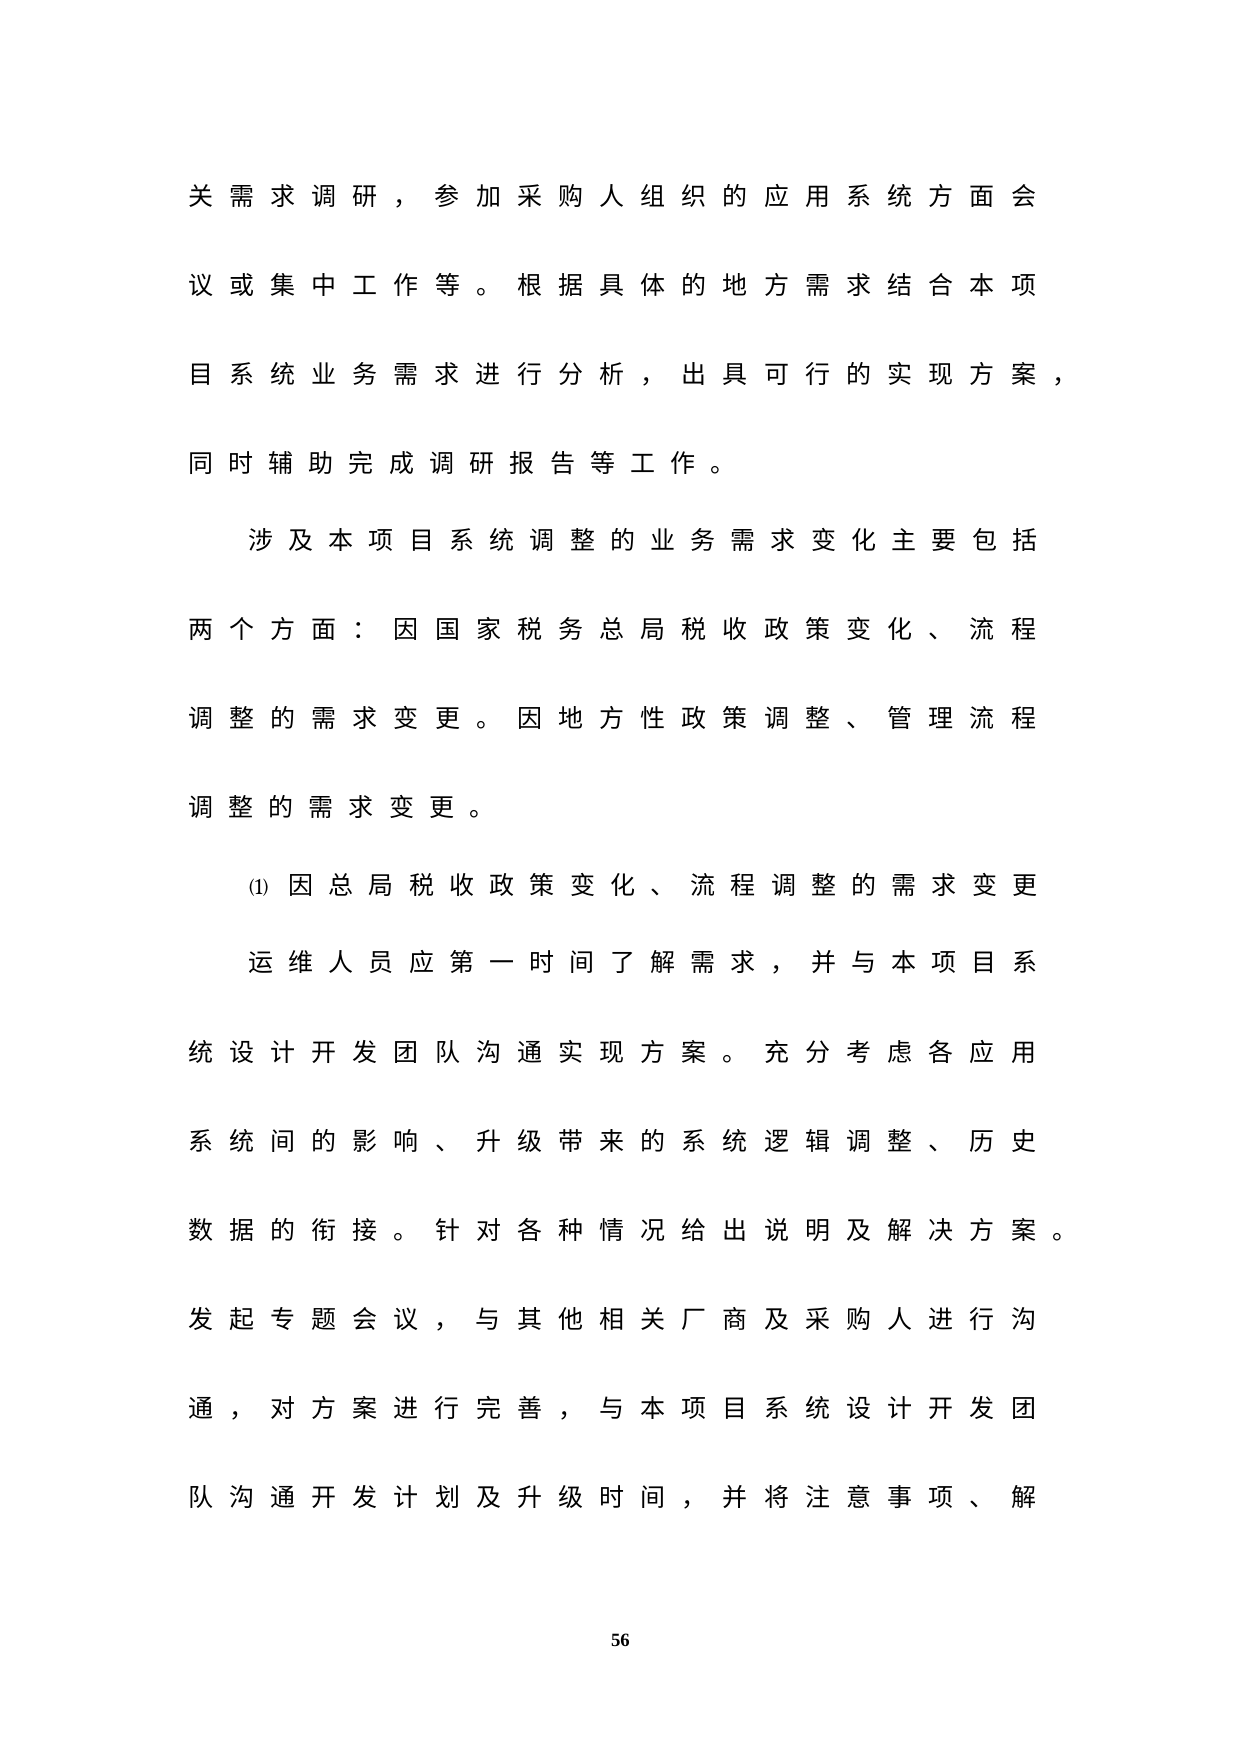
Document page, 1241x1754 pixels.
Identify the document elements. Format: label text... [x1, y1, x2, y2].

text 涉及本项目系统调整的业务需求变化主要包括两个方面：因国家税务总局税收政策变化、流程调整的需求变更。因地方性政策调整、管理流程调整的需求变更。 [188, 509, 1052, 836]
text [188, 164, 1052, 491]
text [188, 931, 1052, 1525]
text ⑴因总局税收政策变化、流程调整的需求变更 [188, 854, 1052, 913]
